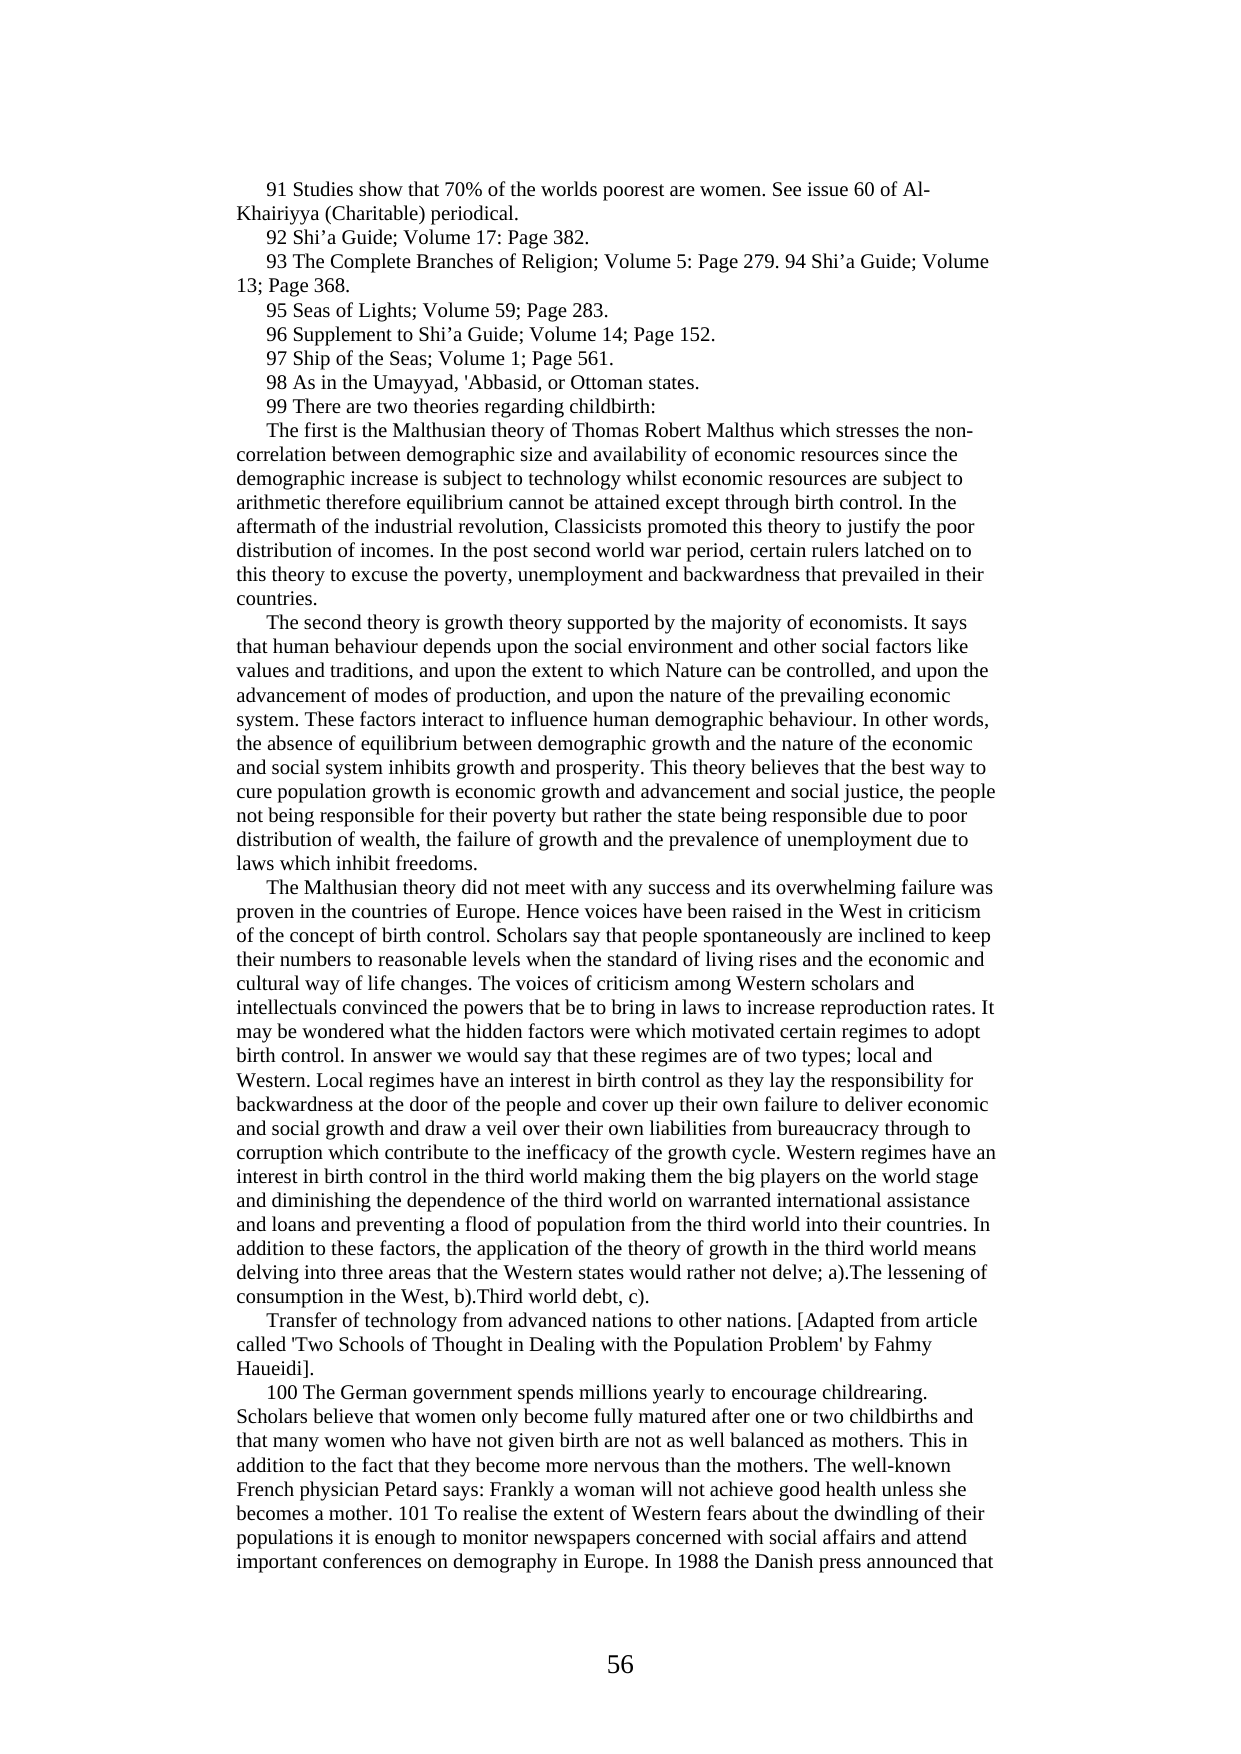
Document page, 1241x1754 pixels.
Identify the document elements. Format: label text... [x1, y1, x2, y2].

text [236, 1380, 1004, 1573]
text 95 Seas of Lights; Volume 59; Page 283. [236, 297, 1004, 322]
text 99 There are two theories regarding childbirth: [236, 394, 1004, 418]
text 97 Ship of the Seas; Volume 1; Page 561. [236, 346, 1004, 370]
text The Malthusian theory did not meet with any success and its overwhelming failure was proven in the countries of Europe. Hence voices have been raised in the West in criticism of the concept of birth control. Scholars say that people spontaneously are inclined to keep their numbers to reasonable levels when the standard of living rises and the economic and cultural way of life changes. The voices of criticism among Western scholars and intellectuals convinced the powers that be to bring in laws to increase reproduction rates. It may be wondered what the hidden factors were which motivated certain regimes to adopt birth control. In answer we would say that these regimes are of two types; local and Western. Local regimes have an interest in birth control as they lay the responsibility for backwardness at the door of the people and cover up their own failure to deliver economic and social growth and draw a veil over their own liabilities from bureaucracy through to corruption which contribute to the inefficacy of the growth cycle. Western regimes have an interest in birth control in the third world making them the big players on the world stage and diminishing the dependence of the third world on warranted international assistance and loans and preventing a flood of population from the third world into their countries. In addition to these factors, the application of the theory of growth in the third world means delving into three areas that the Western states would rather not delve; a).The lessening of consumption in the West, b).Third world debt, c). [236, 875, 1004, 1308]
text The first is the Malthusian theory of Thomas Robert Malthus which stresses the non-correlation between demographic size and availability of economic resources since the demographic increase is subject to technology whilst economic resources are subject to arithmetic therefore equilibrium cannot be attained except through birth control. In the aftermath of the industrial revolution, Classicists promoted this theory to justify the poor distribution of incomes. In the post second world war period, certain rulers latched on to this theory to excuse the poverty, unemployment and backwardness that prevailed in their countries. [236, 418, 1004, 610]
text 96 Supplement to Shi’a Guide; Volume 14; Page 152. [236, 322, 1004, 346]
text The second theory is growth theory supported by the majority of economists. It says that human behaviour depends upon the social environment and other social factors like values and traditions, and upon the extent to which Nature can be controlled, and upon the advancement of modes of production, and upon the nature of the prevailing economic system. These factors interact to influence human demographic behaviour. In other words, the absence of equilibrium between demographic growth and the nature of the economic and social system inhibits growth and prosperity. This theory believes that the best way to cure population growth is economic growth and advancement and social justice, the people not being responsible for their poverty but rather the state being responsible due to poor distribution of wealth, the failure of growth and the prevalence of unemployment due to laws which inhibit freedoms. [236, 610, 1004, 875]
text 92 Shi’a Guide; Volume 17: Page 382. [236, 225, 1004, 249]
text 93 The Complete Branches of Religion; Volume 5: Page 279. 94 Shi’a Guide; Volume 13; Page 368. [236, 249, 1004, 297]
text 91 Studies show that 70% of the worlds poorest are women. See issue 60 of Al-Khairiyya (Charitable) periodical. [236, 177, 1004, 225]
text 98 As in the Umayyad, 'Abbasid, or Ottoman states. [236, 370, 1004, 394]
text Transfer of technology from advanced nations to other nations. [Adapted from article called 'Two Schools of Thought in Dealing with the Population Problem' by Fahmy Haueidi]. [236, 1308, 1004, 1380]
